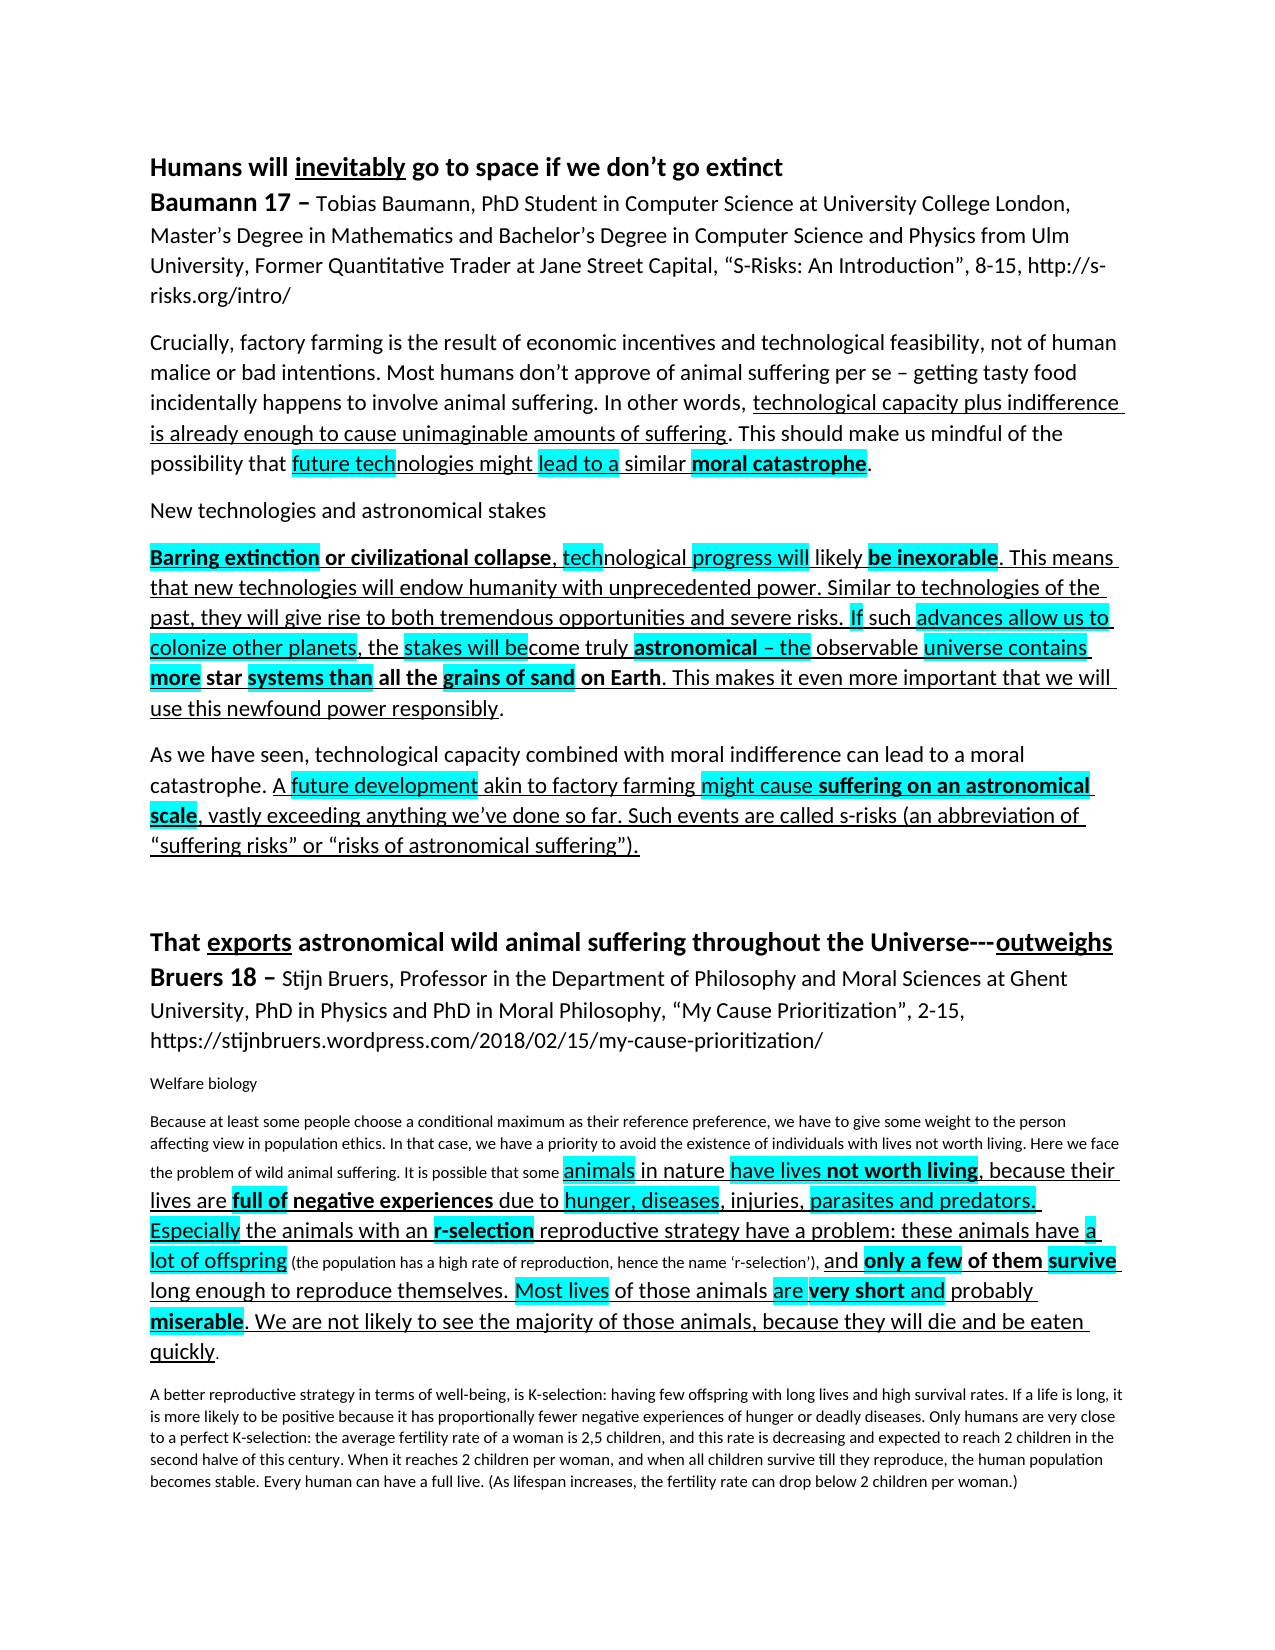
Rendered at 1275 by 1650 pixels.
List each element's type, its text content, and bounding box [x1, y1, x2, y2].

text Welfare biology [150, 1073, 1125, 1093]
text A better reproductive strategy in terms of well-being, is K-selection: having few offspring with long lives and high survival rates. If a life is long, it is more likely to be positive because it has proportionally fewer negative experiences of hunger or deadly diseases. Only humans are very close to a perfect K-selection: the average fertility rate of a woman is 2,5 children, and this rate is decreasing and expected to reach 2 children in the second halve of this century. When it reaches 2 children per woman, and when all children survive till they reproduce, the human population becomes stable. Every human can have a full live. (As lifespan increases, the fertility rate can drop below 2 children per woman.) [150, 1384, 1125, 1492]
subtitle Humans will inevitably go to space if we don’t go extinct [150, 150, 1125, 183]
text Baumann 17 – Tobias Baumann, PhD Student in Computer Science at University College London, Master’s Degree in Mathematics and Bachelor’s Degree in Computer Science and Physics from Ulm University, Former Quantitative Trader at Jane Street Capital, “S-Risks: An Introduction”, 8-15, http://s-risks.org/intro/ [150, 186, 1125, 309]
text Because at least some people choose a conditional maximum as their reference preference, we have to give some weight to the person affecting view in population ethics. In that case, we have a priority to avoid the existence of individuals with lives not worth living. Here we face the problem of wild animal suffering. It is possible that some animals in nature have lives not worth living, because their lives are full of negative experiences due to hunger, diseases, injuries, parasites and predators. Especially the animals with an r-selection reproductive strategy have a problem: these animals have a lot of offspring (the population has a high rate of reproduction, hence the name ‘r-selection’), and only a few of them survive long enough to reproduce themselves. Most lives of those animals are very short and probably miserable. We are not likely to see the majority of those animals, because they will die and be eaten quickly. [150, 1111, 1125, 1365]
text Barring extinction or civilizational collapse, technological progress will likely be inexorable. This means that new technologies will endow humanity with unprecedented power. Similar to technologies of the past, they will give rise to both tremendous opportunities and severe risks. If such advances allow us to colonize other planets, the stakes will become truly astronomical – the observable universe contains more star systems than all the grains of sand on Earth. This makes it even more important that we will use this newfound power responsibly. [150, 543, 1125, 722]
text Bruers 18 – Stijn Bruers, Professor in the Department of Philosophy and Moral Sciences at Ghent University, PhD in Physics and PhD in Moral Philosophy, “My Cause Prioritization”, 2-15, https://stijnbruers.wordpress.com/2018/02/15/my-cause-prioritization/ [150, 961, 1125, 1054]
text As we have seen, technological capacity combined with moral indifference can lead to a moral catastrophe. A future development akin to factory farming might cause suffering on an astronomical scale, vastly exceeding anything we’ve done so far. Such events are called s-risks (an abbreviation of “suffering risks” or “risks of astronomical suffering”). [150, 741, 1125, 859]
subtitle That exports astronomical wild animal suffering throughout the Universe---outweighs [150, 925, 1125, 958]
text New technologies and astronomical stakes [150, 496, 1125, 524]
text Crucially, factory farming is the result of economic incentives and technological feasibility, not of human malice or bad intentions. Most humans don’t approve of animal suffering per se – getting tasty food incidentally happens to involve animal suffering. In other words, technological capacity plus indifference is already enough to cause unimaginable amounts of suffering. This should make us mindful of the possibility that future technologies might lead to a similar moral catastrophe. [150, 328, 1125, 477]
